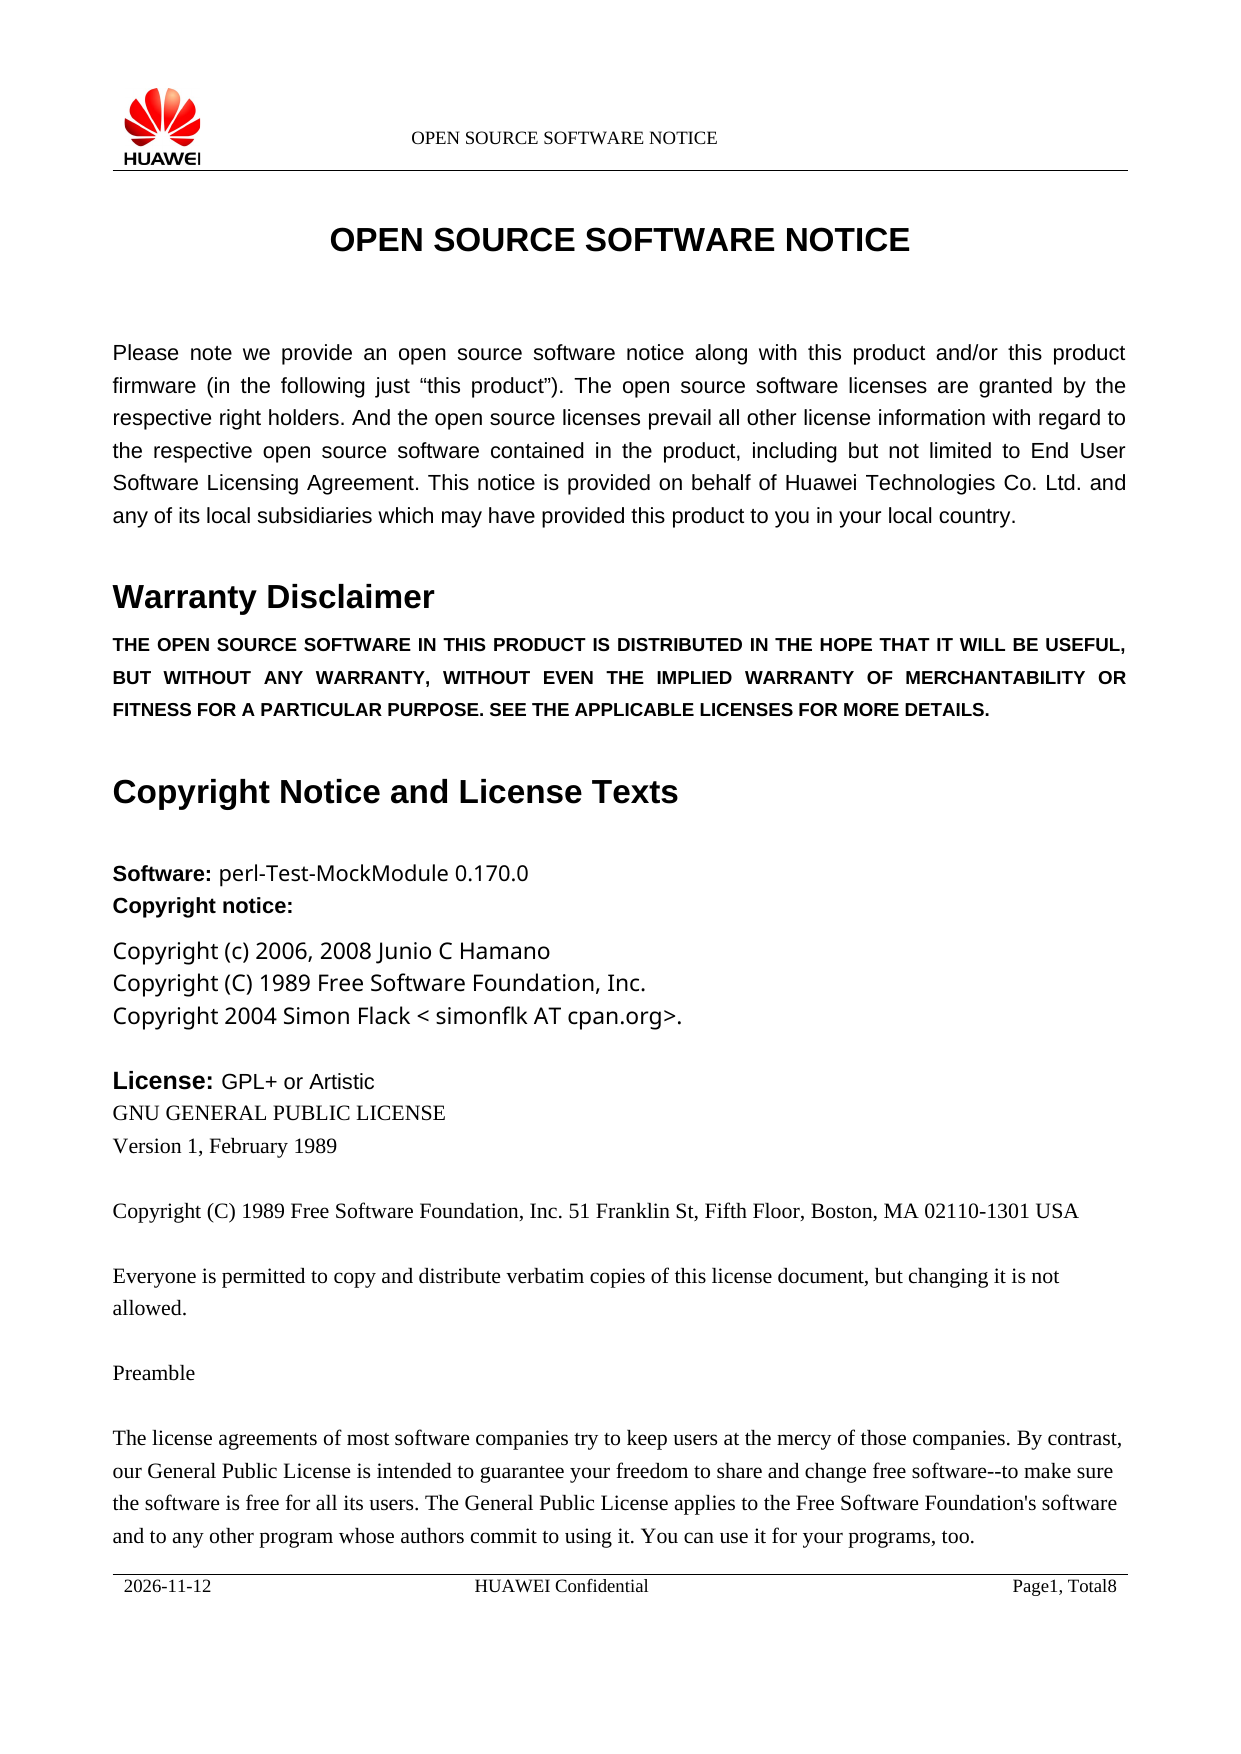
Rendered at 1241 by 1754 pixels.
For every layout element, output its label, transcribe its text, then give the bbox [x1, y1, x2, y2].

text OPEN SOURCE SOFTWARE NOTICE [112, 206, 1128, 271]
title Software: perl-Test-MockModule 0.170.0 [112, 856, 1128, 889]
text Please note we provide an open source software notice along with this product and/or this product firmware (in the following just “this product”). The open source software licenses are granted by the respective right holders. And the open source licenses prevail all other license information with regard to the respective open source software contained in the product, including but not limited to End User Software Licensing Agreement. This notice is provided on behalf of Huawei Technologies Co. Ltd. and any of its local subsidiaries which may have provided this product to you in your local country. [112, 336, 1128, 531]
text Copyright (c) 2006, 2008 Junio C Hamano Copyright (C) 1989 Free Software Foundation, Inc. Copyright 2004 Simon Flack < simonflk AT cpan.org>. [112, 934, 1128, 1064]
text Warranty Disclaimer [112, 564, 1128, 629]
text Copyright Notice and License Texts [112, 759, 1128, 824]
text The open source software in this product is distributed in the hope that it will be useful, but WITHOUT ANY WARRANTY, without even the implied warranty of MERCHANTABILITY or FITNESS FOR A PARTICULAR PURPOSE. See the applicable licenses for more details. [112, 629, 1128, 726]
picture [124, 88, 201, 165]
text Copyright notice: [112, 889, 1128, 921]
text License: GPL+ or Artistic [112, 1064, 1128, 1096]
